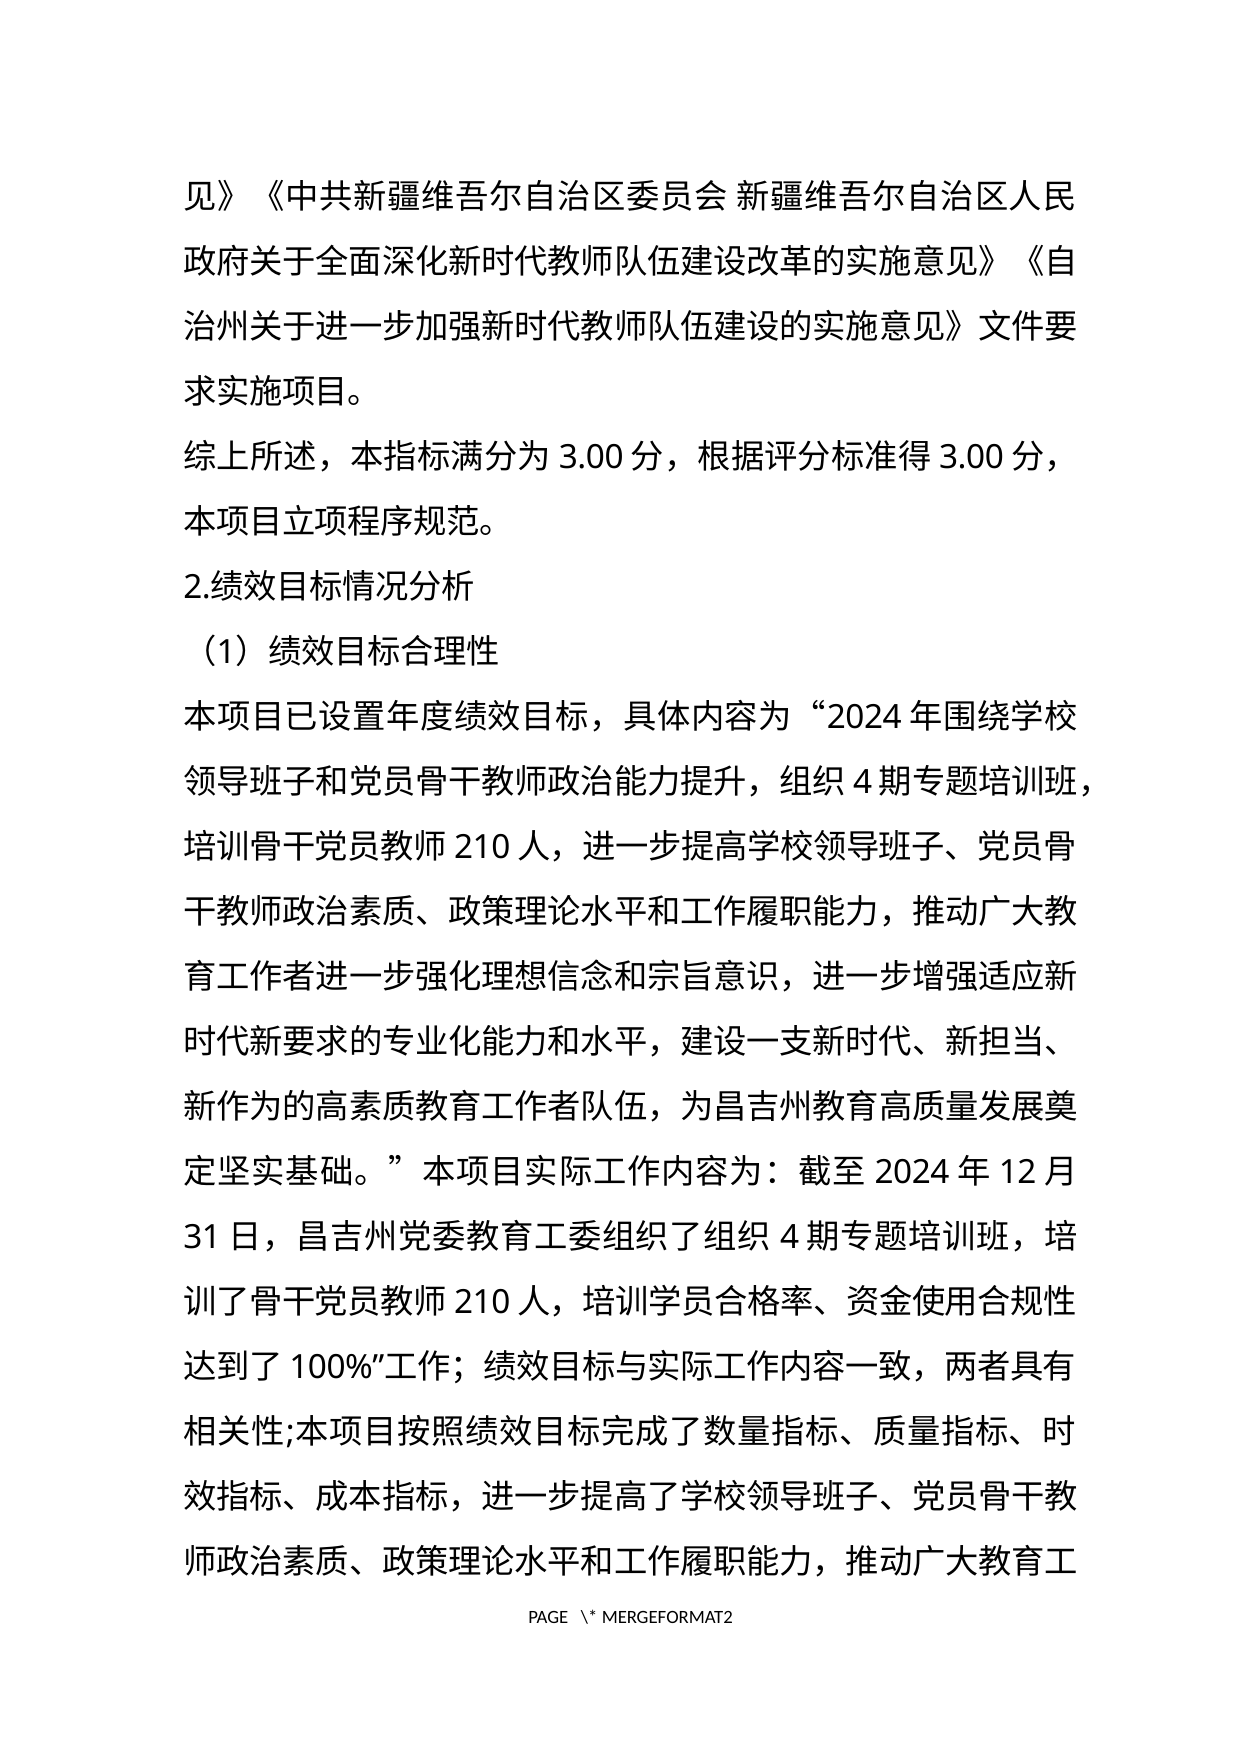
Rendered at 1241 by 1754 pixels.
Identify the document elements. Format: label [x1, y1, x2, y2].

text [183, 162, 1078, 1592]
